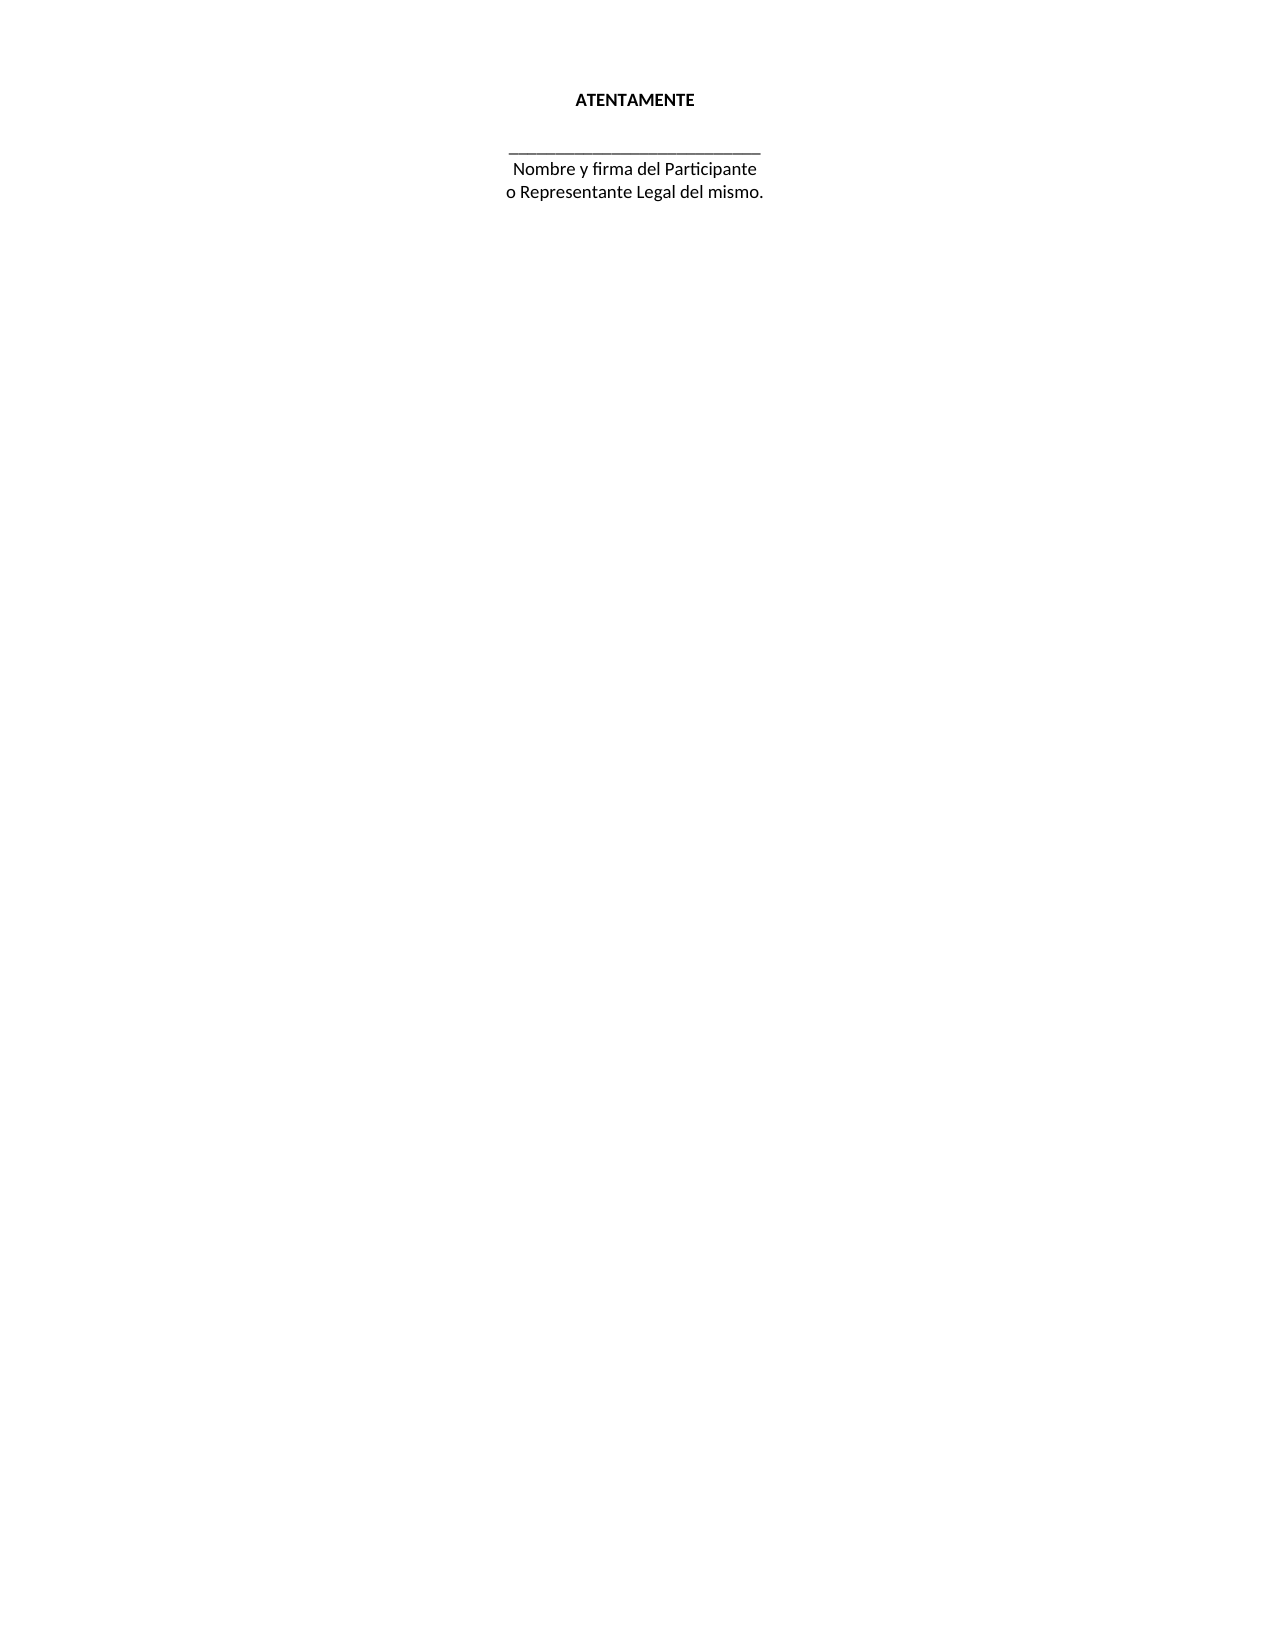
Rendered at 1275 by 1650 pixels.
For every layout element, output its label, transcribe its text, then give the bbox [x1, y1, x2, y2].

text ___________________________ [103, 134, 1166, 157]
text o Representante Legal del mismo. [103, 180, 1166, 203]
text ATENTAMENTE [103, 88, 1166, 111]
text Nombre y firma del Participante [103, 157, 1166, 180]
